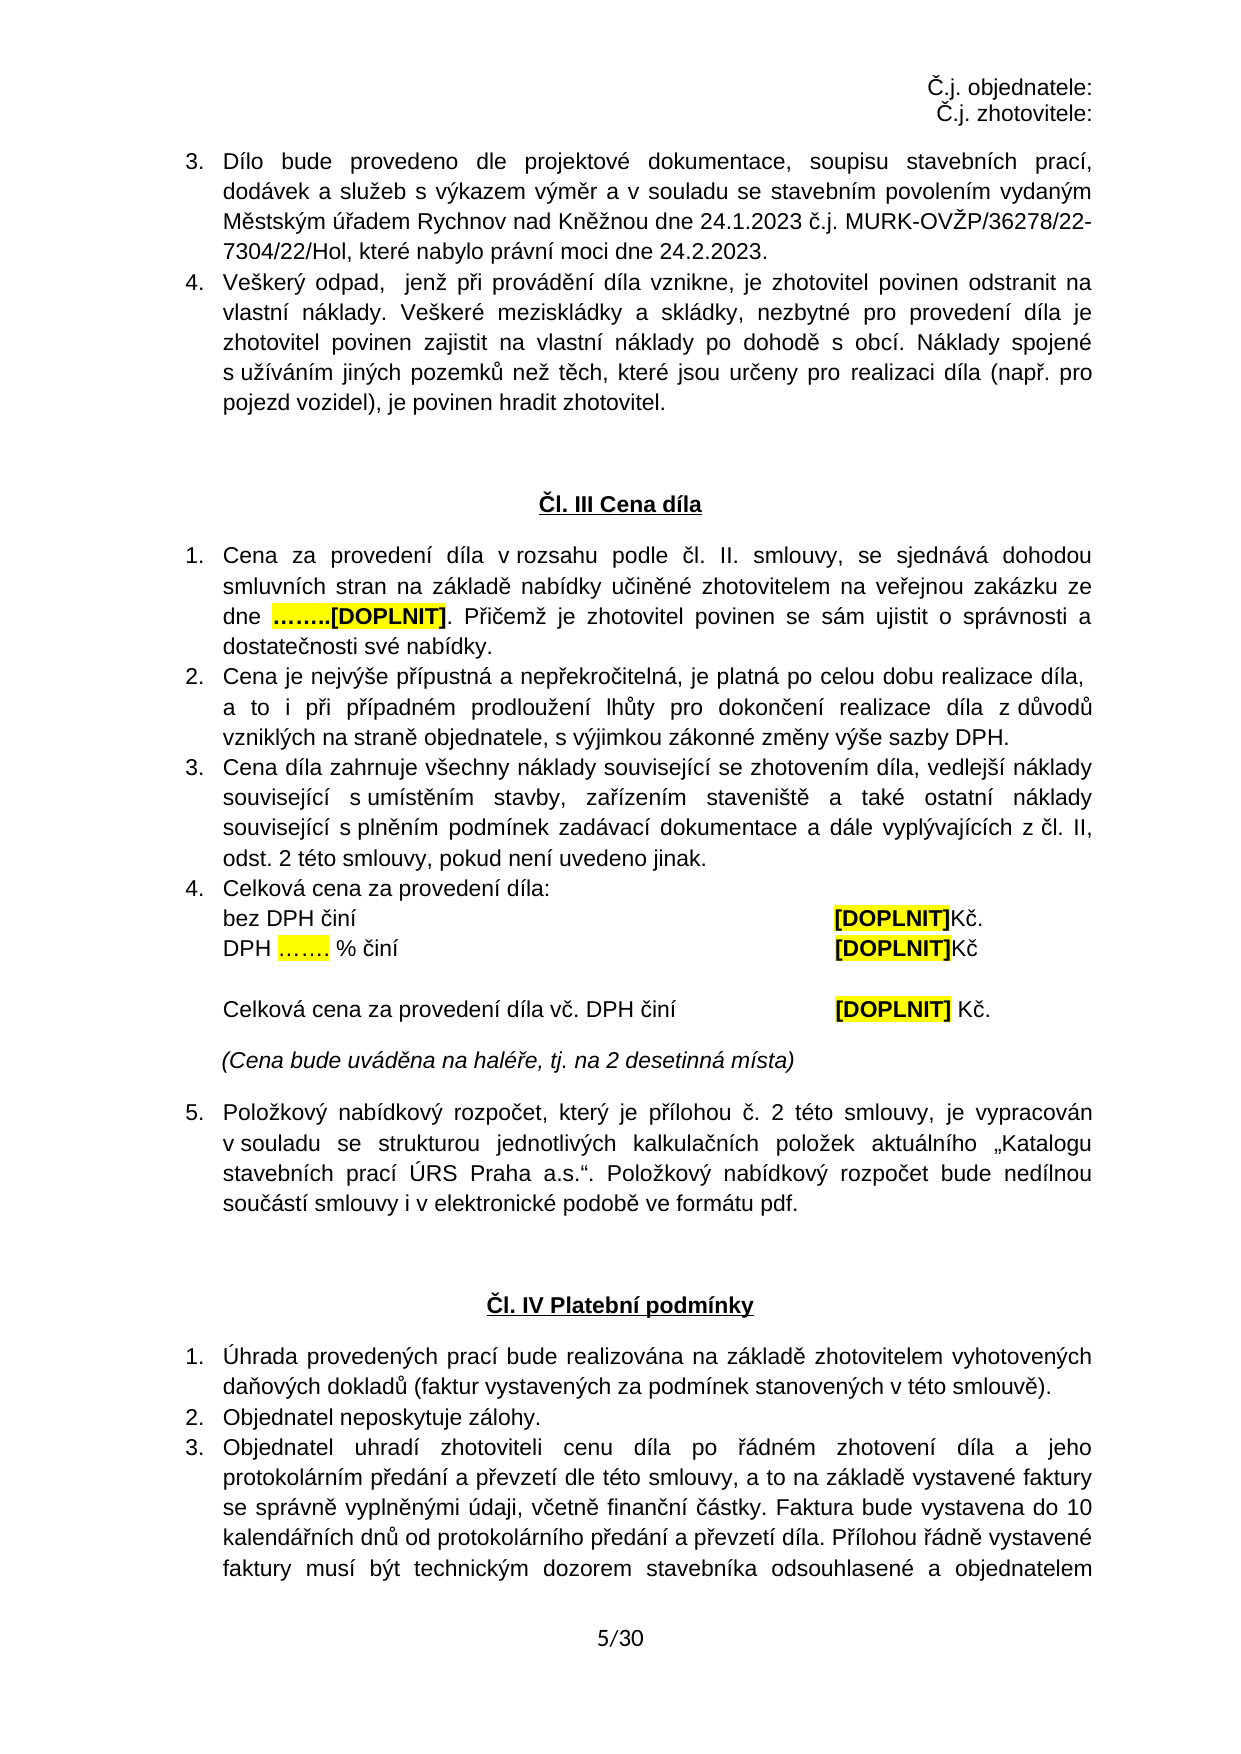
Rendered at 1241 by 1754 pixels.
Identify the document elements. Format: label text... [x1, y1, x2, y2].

text (Cena bude uváděna na haléře, tj. na 2 desetinná místa) [148, 1047, 1093, 1073]
list Objednatel neposkytuje zálohy. [185, 1403, 1093, 1430]
list Položkový nabídkový rozpočet, který je přílohou č. 2 této smlouvy, je vypracován v souladu se strukturou jednotlivých kalkulačních položek aktuálního „Katalogu stavebních prací ÚRS Praha a.s.“. Položkový nabídkový rozpočet bude nedílnou součástí smlouvy i v elektronické podobě ve formátu pdf. [185, 1099, 1093, 1216]
list Cena za provedení díla v rozsahu podle čl. II. smlouvy, se sjednává dohodou smluvních stran na základě nabídky učiněné zhotovitelem na veřejnou zakázku ze dne ……..[DOPLNIT]. Přičemž je zhotovitel povinen se sám ujistit o správnosti a dostatečnosti své nabídky. [185, 542, 1093, 659]
list Celková cena za provedení díla: [185, 875, 1093, 901]
list DPH ……. % činí [DOPLNIT]Kč [223, 935, 1093, 992]
text Čl. III Cena díla [148, 491, 1093, 518]
list Dílo bude provedeno dle projektové dokumentace, soupisu stavebních prací, dodávek a služeb s výkazem výměr a v souladu se stavebním povolením vydaným Městským úřadem Rychnov nad Kněžnou dne 24.1.2023 č.j. MURK-OVŽP/36278/22-7304/22/Hol, které nabylo právní moci dne 24.2.2023. [185, 148, 1093, 264]
list Celková cena za provedení díla vč. DPH činí [DOPLNIT] Kč. [223, 996, 835, 1022]
text Čl. IV Platební podmínky [148, 1292, 1093, 1318]
list Cena díla zahrnuje všechny náklady související se zhotovením díla, vedlejší náklady související s umístěním stavby, zařízením staveniště a také ostatní náklady související s plněním podmínek zadávací dokumentace a dále vyplývajících z čl. II, odst. 2 této smlouvy, pokud není uvedeno jinak. [185, 754, 1093, 871]
list Úhrada provedených prací bude realizována na základě zhotovitelem vyhotovených daňových dokladů (faktur vystavených za podmínek stanovených v této smlouvě). [185, 1343, 1093, 1399]
list bez DPH činí [DOPLNIT]Kč. [223, 905, 834, 931]
list Celková cena za provedení díla vč. DPH činí [DOPLNIT] Kč. [951, 996, 1093, 1022]
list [185, 1434, 1093, 1581]
list Cena je nejvýše přípustná a nepřekročitelná, je platná po celou dobu realizace díla, a to i při případném prodloužení lhůty pro dokončení realizace díla z důvodů vzniklých na straně objednatele, s výjimkou zákonné změny výše sazby DPH. [185, 663, 1093, 750]
list bez DPH činí [DOPLNIT]Kč. [950, 905, 1093, 931]
list Veškerý odpad, jenž při provádění díla vznikne, je zhotovitel povinen odstranit na vlastní náklady. Veškeré meziskládky a skládky, nezbytné pro provedení díla je zhotovitel povinen zajistit na vlastní náklady po dohodě s obcí. Náklady spojené s užíváním jiných pozemků než těch, které jsou určeny pro realizaci díla (např. pro pojezd vozidel), je povinen hradit zhotovitel. [185, 268, 1093, 416]
